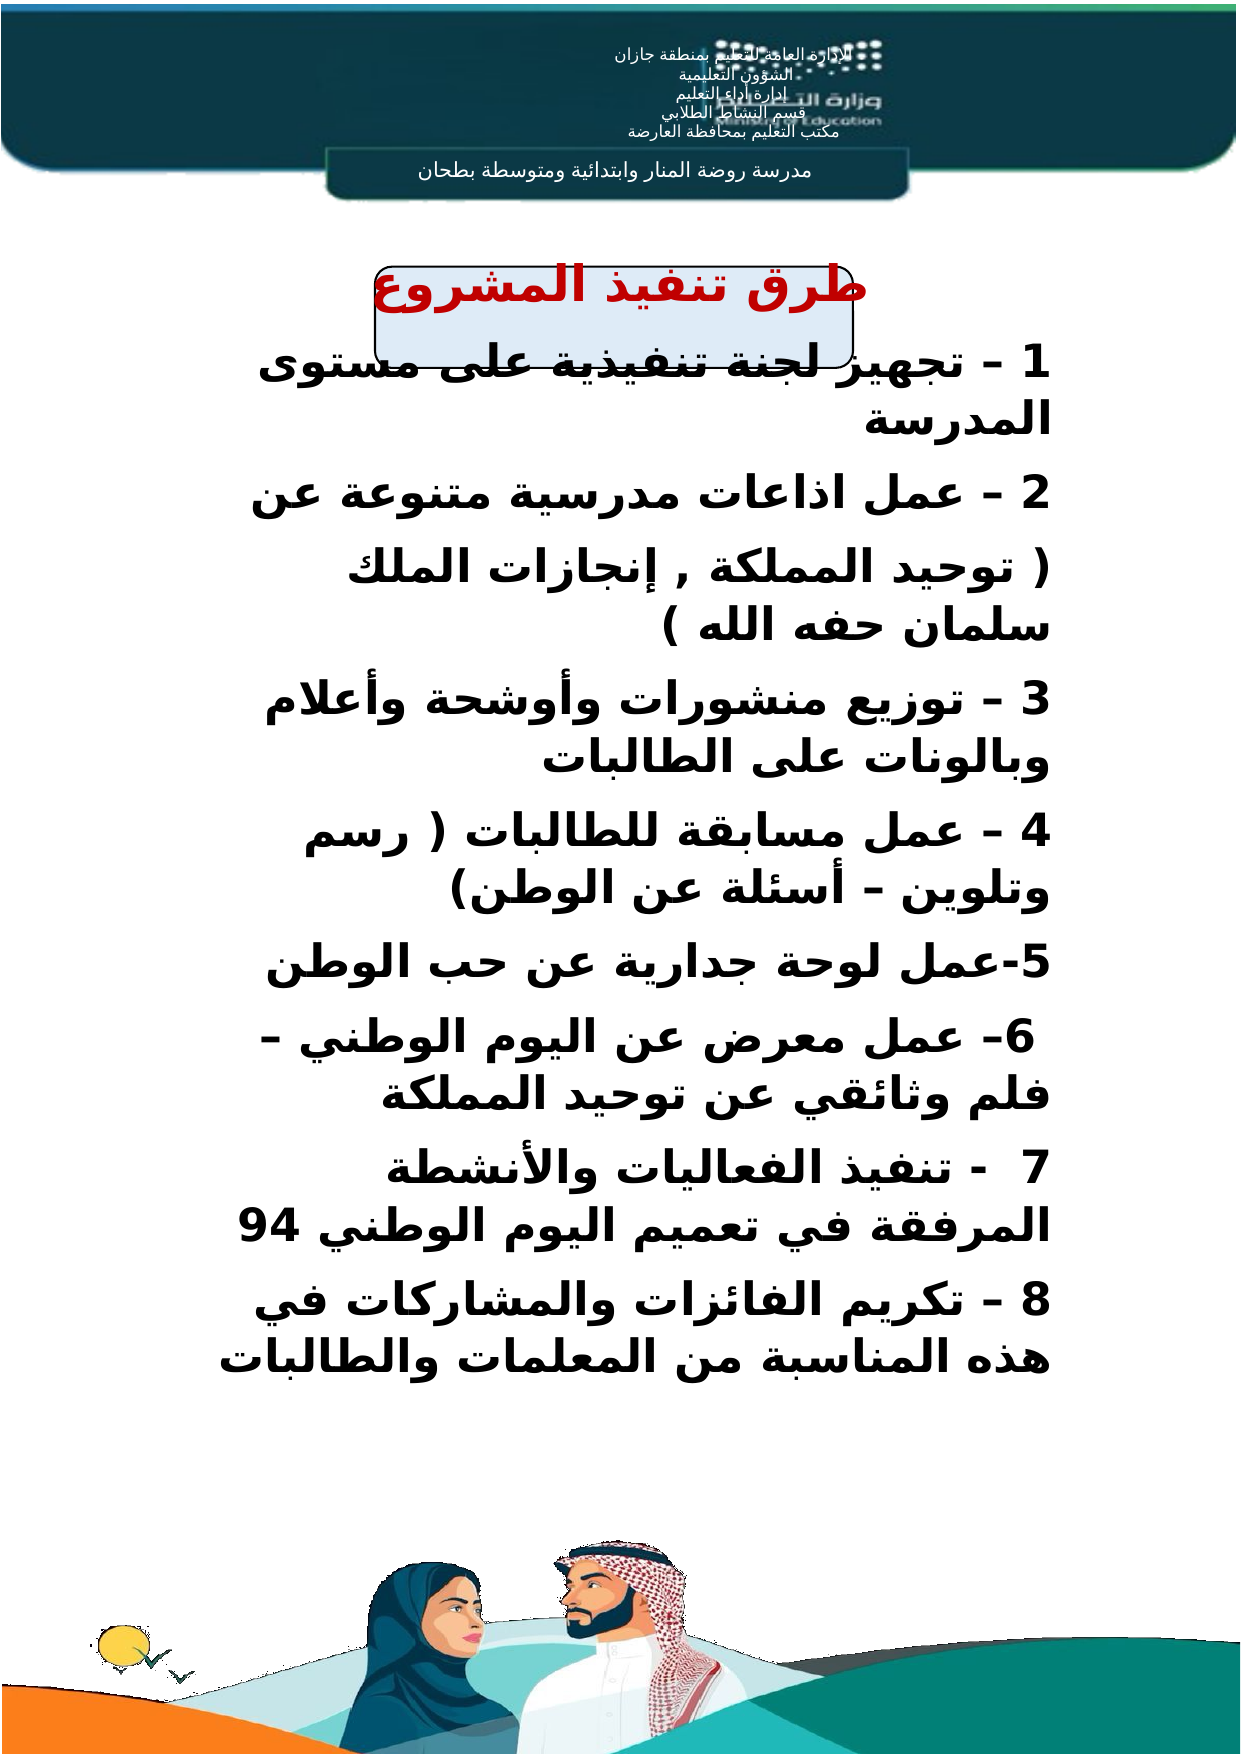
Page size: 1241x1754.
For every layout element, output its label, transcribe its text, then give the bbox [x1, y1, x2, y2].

text 7 - تنفيذ الفعاليات والأنشطة المرفقة في تعميم اليوم الوطني 94 [187, 1141, 1053, 1252]
text 5-عمل لوحة جدارية عن حب الوطن [187, 935, 1053, 989]
text طرق تنفيذ المشروع [187, 255, 1053, 313]
picture [1, 4, 1236, 222]
text 4 – عمل مسابقة للطالبات ( رسم وتلوين – أسئلة عن الوطن) [187, 804, 1053, 914]
text 2 – عمل اذاعات مدرسية متنوعة عن [187, 466, 1053, 519]
text 8 – تكريم الفائزات والمشاركات في هذه المناسبة من المعلمات والطالبات [187, 1273, 1053, 1384]
text 1 – تجهيز لجنة تنفيذية على مستوى المدرسة [187, 334, 1053, 445]
text ( توحيد المملكة , إنجازات الملك سلمان حفه الله ) [187, 540, 1053, 651]
text 6– عمل معرض عن اليوم الوطني – فلم وثائقي عن توحيد المملكة [187, 1009, 1053, 1120]
text 3 – توزيع منشورات وأوشحة وأعلام وبالونات على الطالبات [187, 672, 1053, 783]
